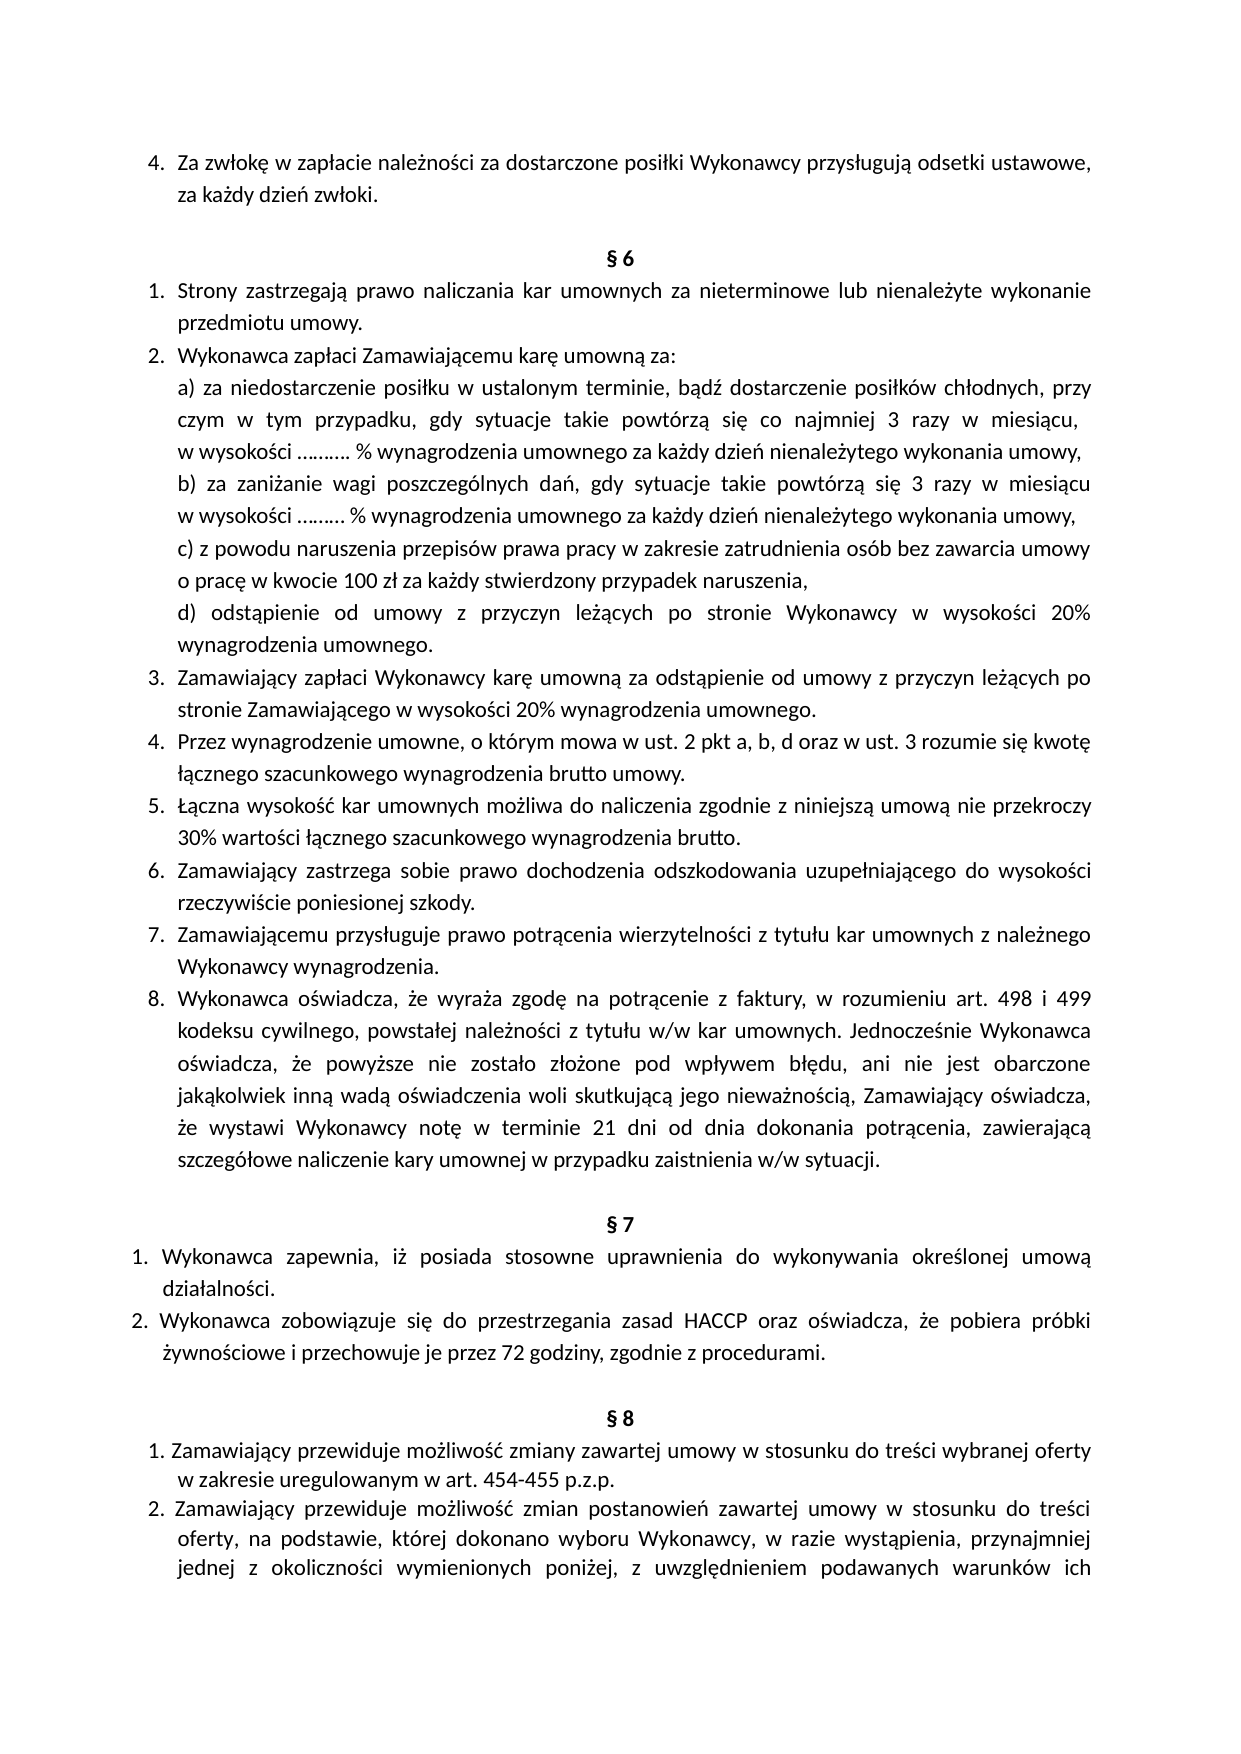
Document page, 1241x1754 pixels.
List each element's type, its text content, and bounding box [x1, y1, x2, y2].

list Zamawiającemu przysługuje prawo potrącenia wierzytelności z tytułu kar umownych z należnego Wykonawcy wynagrodzenia. [148, 920, 1093, 980]
text § 6 [148, 244, 1093, 272]
text d) odstąpienie od umowy z przyczyn leżących po stronie Wykonawcy w wysokości 20% wynagrodzenia umownego. [177, 598, 1093, 658]
list Zamawiający zastrzega sobie prawo dochodzenia odszkodowania uzupełniającego do wysokości rzeczywiście poniesionej szkody. [148, 856, 1093, 916]
list Za zwłokę w zapłacie należności za dostarczone posiłki Wykonawcy przysługują odsetki ustawowe, za każdy dzień zwłoki. [148, 148, 1093, 208]
text 1. Zamawiający przewiduje możliwość zmiany zawartej umowy w stosunku do treści wybranej oferty w zakresie uregulowanym w art. 454-455 p.z.p. [148, 1436, 1093, 1493]
text a) za niedostarczenie posiłku w ustalonym terminie, bądź dostarczenie posiłków chłodnych, przy czym w tym przypadku, gdy sytuacje takie powtórzą się co najmniej 3 razy w miesiącu, w wysokości ………. % wynagrodzenia umownego za każdy dzień nienależytego wykonania umowy, [177, 373, 1093, 465]
text § 7 [148, 1210, 1093, 1238]
list Wykonawca oświadcza, że wyraża zgodę na potrącenie z faktury, w rozumieniu art. 498 i 499 kodeksu cywilnego, powstałej należności z tytułu w/w kar umownych. Jednocześnie Wykonawca oświadcza, że powyższe nie zostało złożone pod wpływem błędu, ani nie jest obarczone jakąkolwiek inną wadą oświadczenia woli skutkującą jego nieważnością, Zamawiający oświadcza, że wystawi Wykonawcy notę w terminie 21 dni od dnia dokonania potrącenia, zawierającą szczegółowe naliczenie kary umownej w przypadku zaistnienia w/w sytuacji. [148, 984, 1093, 1173]
text b) za zaniżanie wagi poszczególnych dań, gdy sytuacje takie powtórzą się 3 razy w miesiącu w wysokości ……… % wynagrodzenia umownego za każdy dzień nienależytego wykonania umowy, [177, 469, 1093, 530]
list Strony zastrzegają prawo naliczania kar umownych za nieterminowe lub nienależyte wykonanie przedmiotu umowy. [148, 276, 1093, 337]
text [148, 1494, 1093, 1581]
text 2. Wykonawca zobowiązuje się do przestrzegania zasad HACCP oraz oświadcza, że pobiera próbki żywnościowe i przechowuje je przez 72 godziny, zgodnie z procedurami. [131, 1306, 1093, 1367]
list Przez wynagrodzenie umowne, o którym mowa w ust. 2 pkt a, b, d oraz w ust. 3 rozumie się kwotę łącznego szacunkowego wynagrodzenia brutto umowy. [148, 727, 1093, 787]
text c) z powodu naruszenia przepisów prawa pracy w zakresie zatrudnienia osób bez zawarcia umowy o pracę w kwocie 100 zł za każdy stwierdzony przypadek naruszenia, [177, 534, 1093, 594]
list Łączna wysokość kar umownych możliwa do naliczenia zgodnie z niniejszą umową nie przekroczy 30% wartości łącznego szacunkowego wynagrodzenia brutto. [148, 791, 1093, 852]
text § 8 [148, 1404, 1093, 1432]
text 1. Wykonawca zapewnia, iż posiada stosowne uprawnienia do wykonywania określonej umową działalności. [131, 1242, 1093, 1302]
list Wykonawca zapłaci Zamawiającemu karę umowną za: [148, 341, 1093, 369]
list Zamawiający zapłaci Wykonawcy karę umowną za odstąpienie od umowy z przyczyn leżących po stronie Zamawiającego w wysokości 20% wynagrodzenia umownego. [148, 663, 1093, 723]
